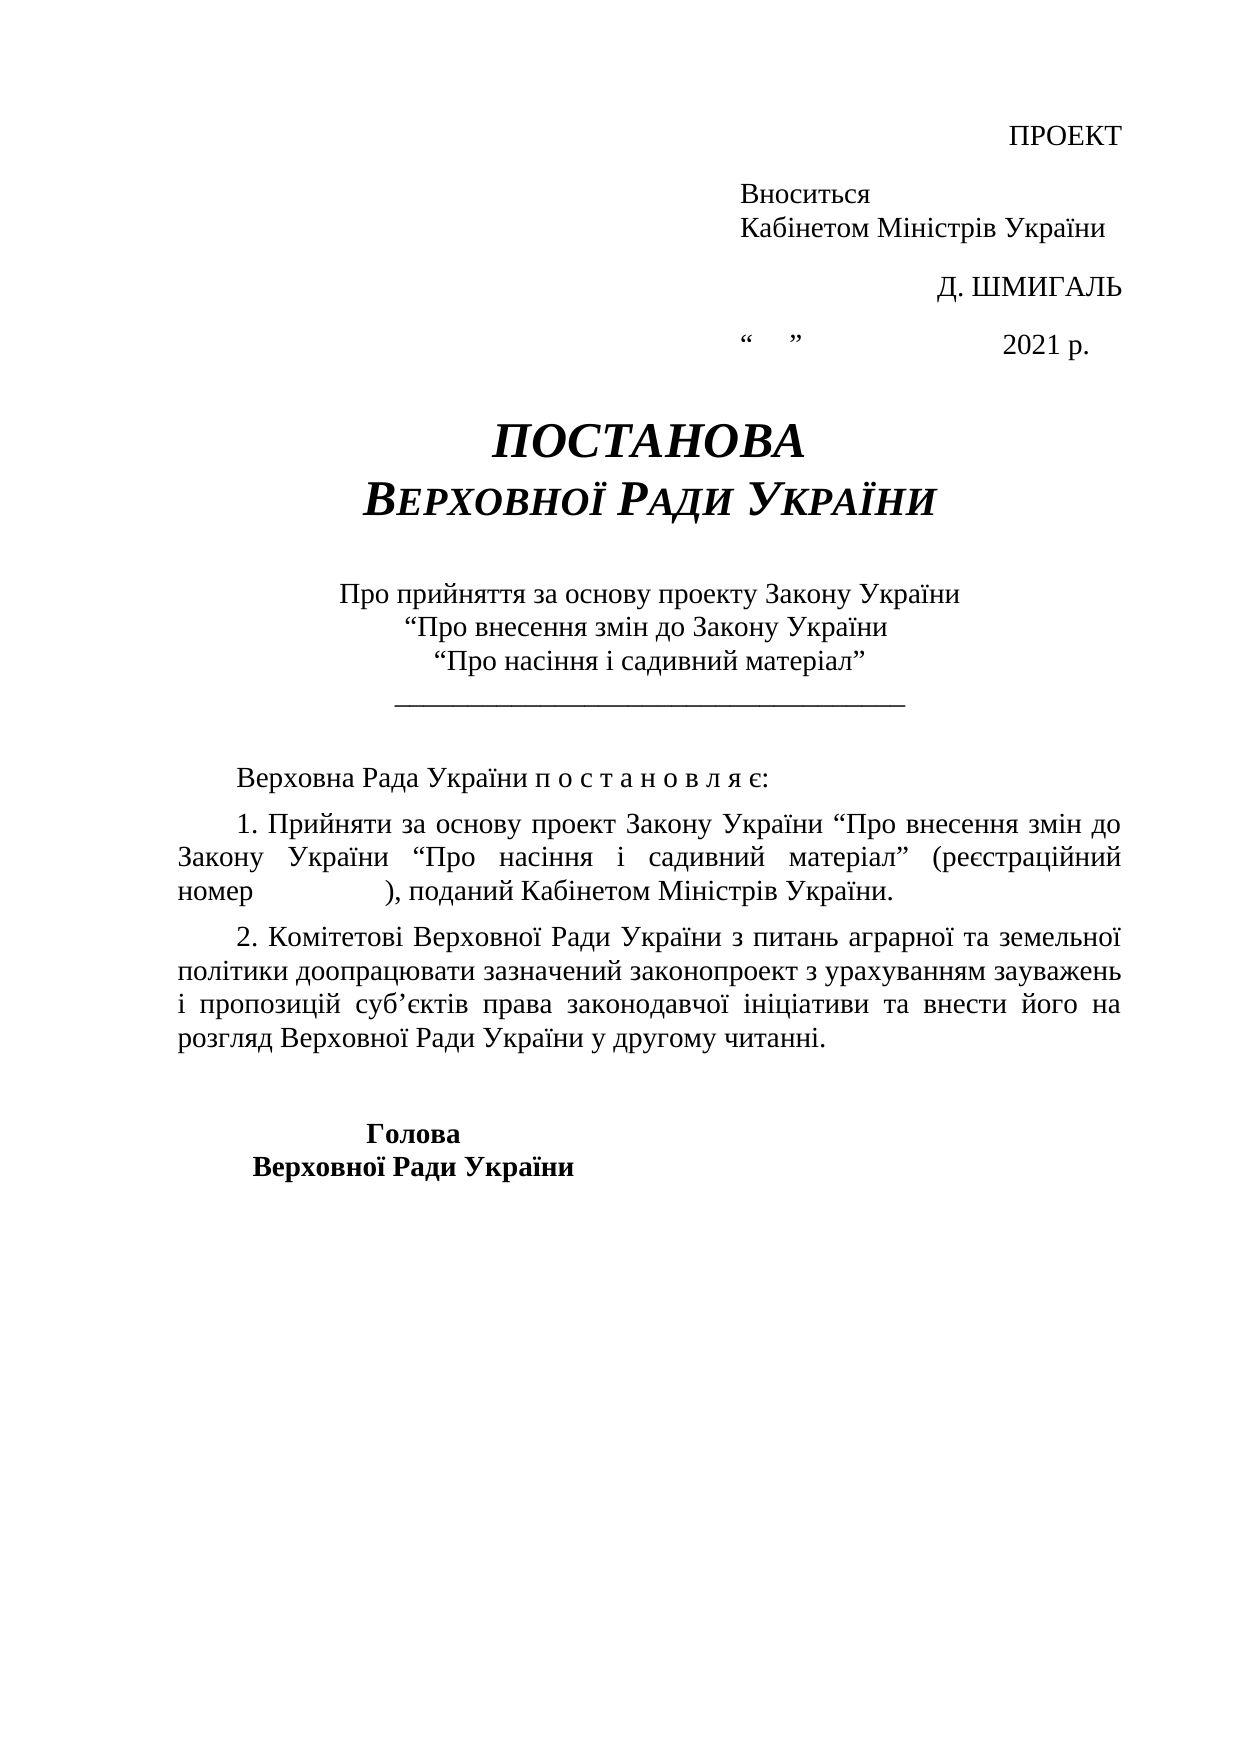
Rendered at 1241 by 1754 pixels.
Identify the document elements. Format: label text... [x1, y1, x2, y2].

text Голова Верховної Ради України [177, 1116, 1122, 1183]
text ПРОЕКТ [177, 118, 1122, 152]
text Вноситься Кабінетом Міністрів України [740, 177, 1122, 244]
text Д. ШМИГАЛЬ [740, 269, 1122, 302]
text ПОСТАНОВА Верховної Ради України [177, 411, 1122, 526]
text 1. Прийняти за основу проект Закону України “Про внесення змін до Закону України “Про насіння і садивний матеріал” (реєстраційний номер ), поданий Кабінетом Міністрів України. [177, 806, 1122, 907]
text Про прийняття за основу проекту Закону України “Про внесення змін до Закону України “Про насіння і садивний матеріал” ___________________________________ [177, 576, 1122, 710]
text Верховна Рада України п о с т а н о в л я є: [177, 760, 1122, 793]
text “ ” 2021 р. [740, 327, 1122, 361]
text 2. Комітетові Верховної Ради України з питань аграрної та земельної політики доопрацювати зазначений законопроект з урахуванням зауважень і пропозицій суб’єктів права законодавчої ініціативи та внести його на розгляд Верховної Ради України у другому читанні. [177, 919, 1122, 1053]
